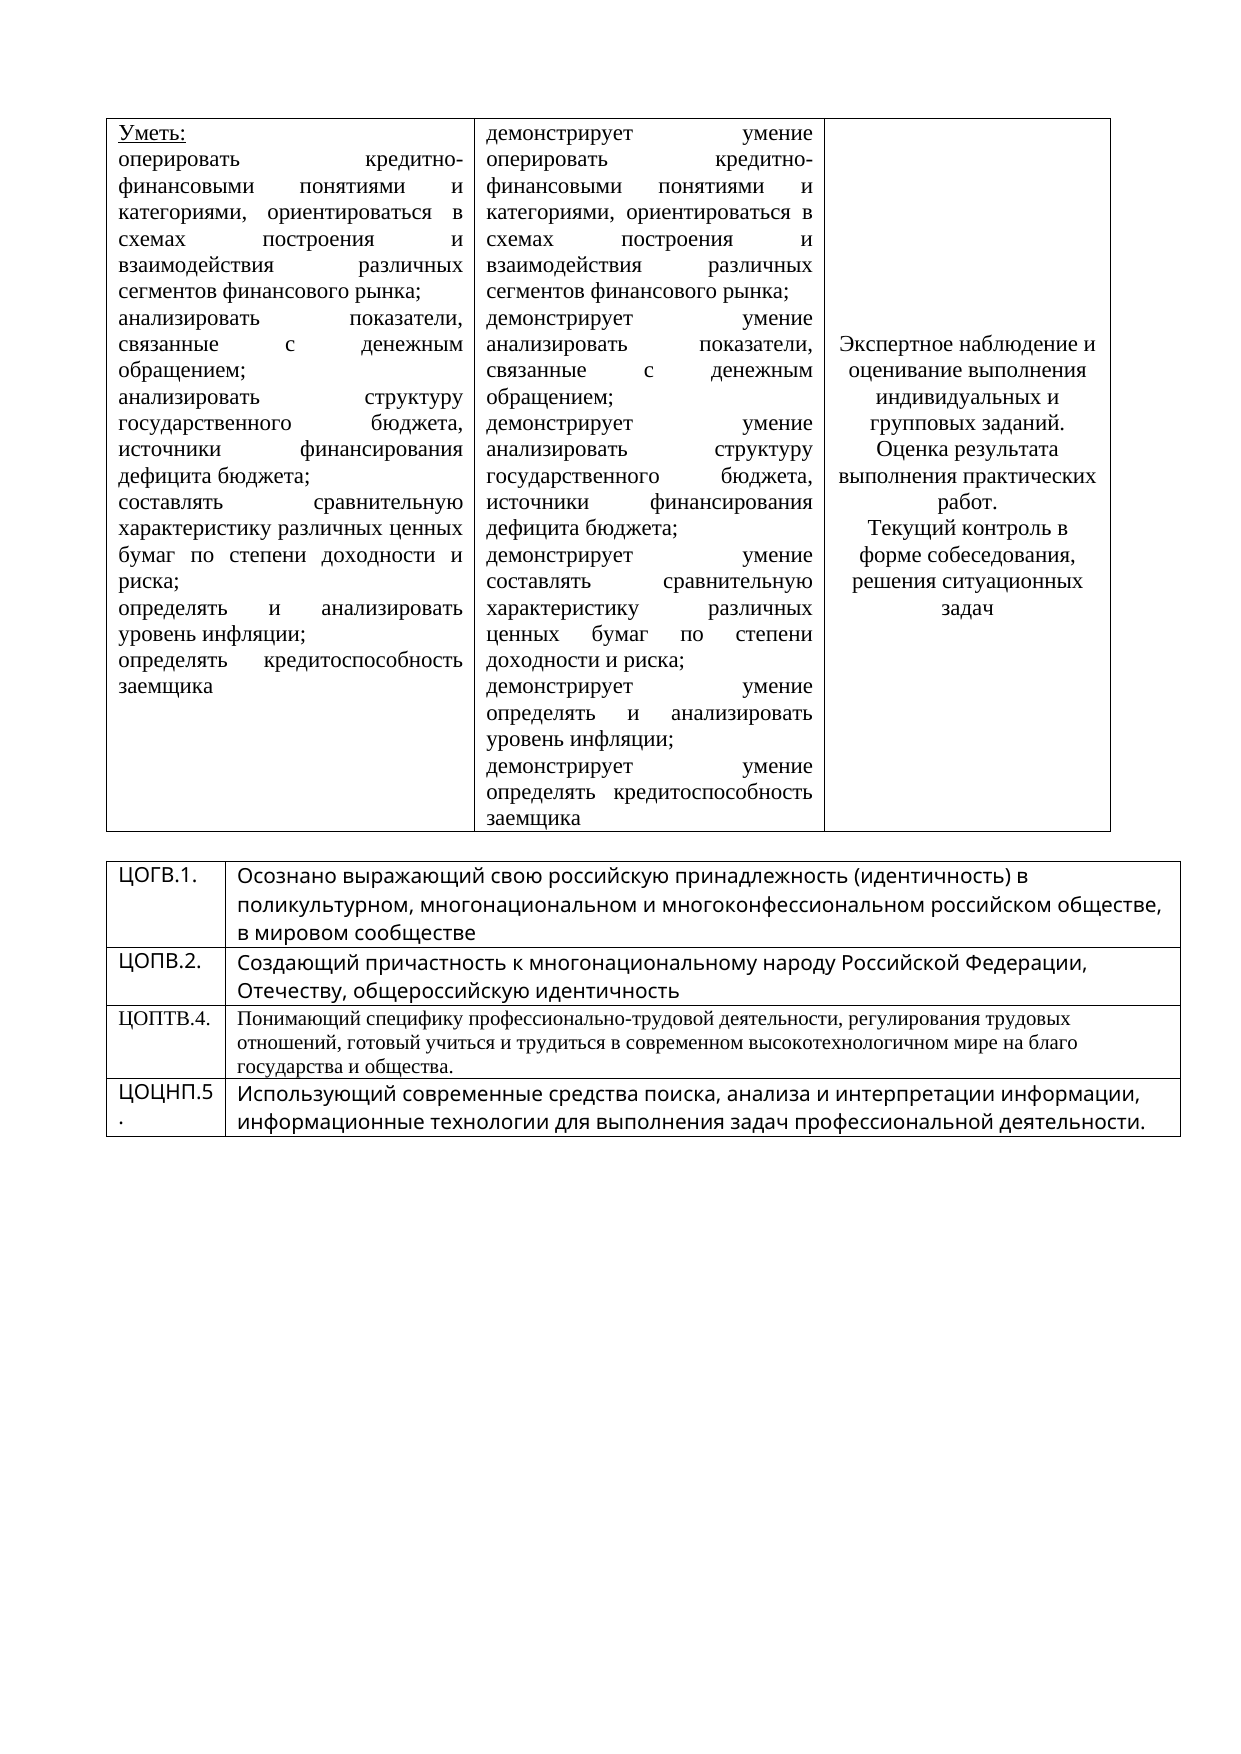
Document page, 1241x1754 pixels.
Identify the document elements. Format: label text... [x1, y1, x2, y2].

table_header Осознано выражающий свою российскую принадлежность (идентичность) в поликультурном, многонациональном и многоконфессиональном российском обществе, в мировом сообществе [226, 862, 1180, 947]
table_cell Использующий современные средства поиска, анализа и интерпретации информации, информационные технологии для выполнения задач профессиональной деятельности. [226, 1079, 1180, 1136]
table_cell Создающий причастность к многонациональному народу Российской Федерации, Отечеству, общероссийскую идентичность [226, 948, 1180, 1005]
table_cell демонстрирует умение оперировать кредитно-финансовыми понятиями и категориями, ориентироваться в схемах построения и взаимодействия различных сегментов финансового рынка; демонстрирует умение анализировать показатели, связанные с денежным обращением; демонстрирует умение анализировать структуру государственного бюджета, источники финансирования дефицита бюджета; демонстрирует умение составлять сравнительную характеристику различных ценных бумаг по степени доходности и риска; демонстрирует умение определять и анализировать уровень инфляции; демонстрирует умение определять кредитоспособность заемщика [475, 119, 824, 831]
table_cell Понимающий специфику профессионально-трудовой деятельности, регулирования трудовых отношений, готовый учиться и трудиться в современном высокотехнологичном мире на благо государства и общества. [226, 1006, 1180, 1078]
table_header ЦОГВ.1. [107, 862, 225, 947]
table_cell ЦОПТВ.4. [107, 1006, 225, 1078]
table_cell ЦОПВ.2. [107, 948, 225, 1005]
table_cell Уметь: оперировать кредитно-финансовыми понятиями и категориями, ориентироваться в схемах построения и взаимодействия различных сегментов финансового рынка; анализировать показатели, связанные с денежным обращением; анализировать структуру государственного бюджета, источники финансирования дефицита бюджета; составлять сравнительную характеристику различных ценных бумаг по степени доходности и риска; определять и анализировать уровень инфляции; определять кредитоспособность заемщика [107, 119, 474, 831]
table_cell ЦОЦНП.5. [107, 1079, 225, 1136]
table_cell Экспертное наблюдение и оценивание выполнения индивидуальных и групповых заданий. Оценка результата выполнения практических работ. Текущий контроль в форме собеседования, решения ситуационных задач [825, 119, 1110, 831]
